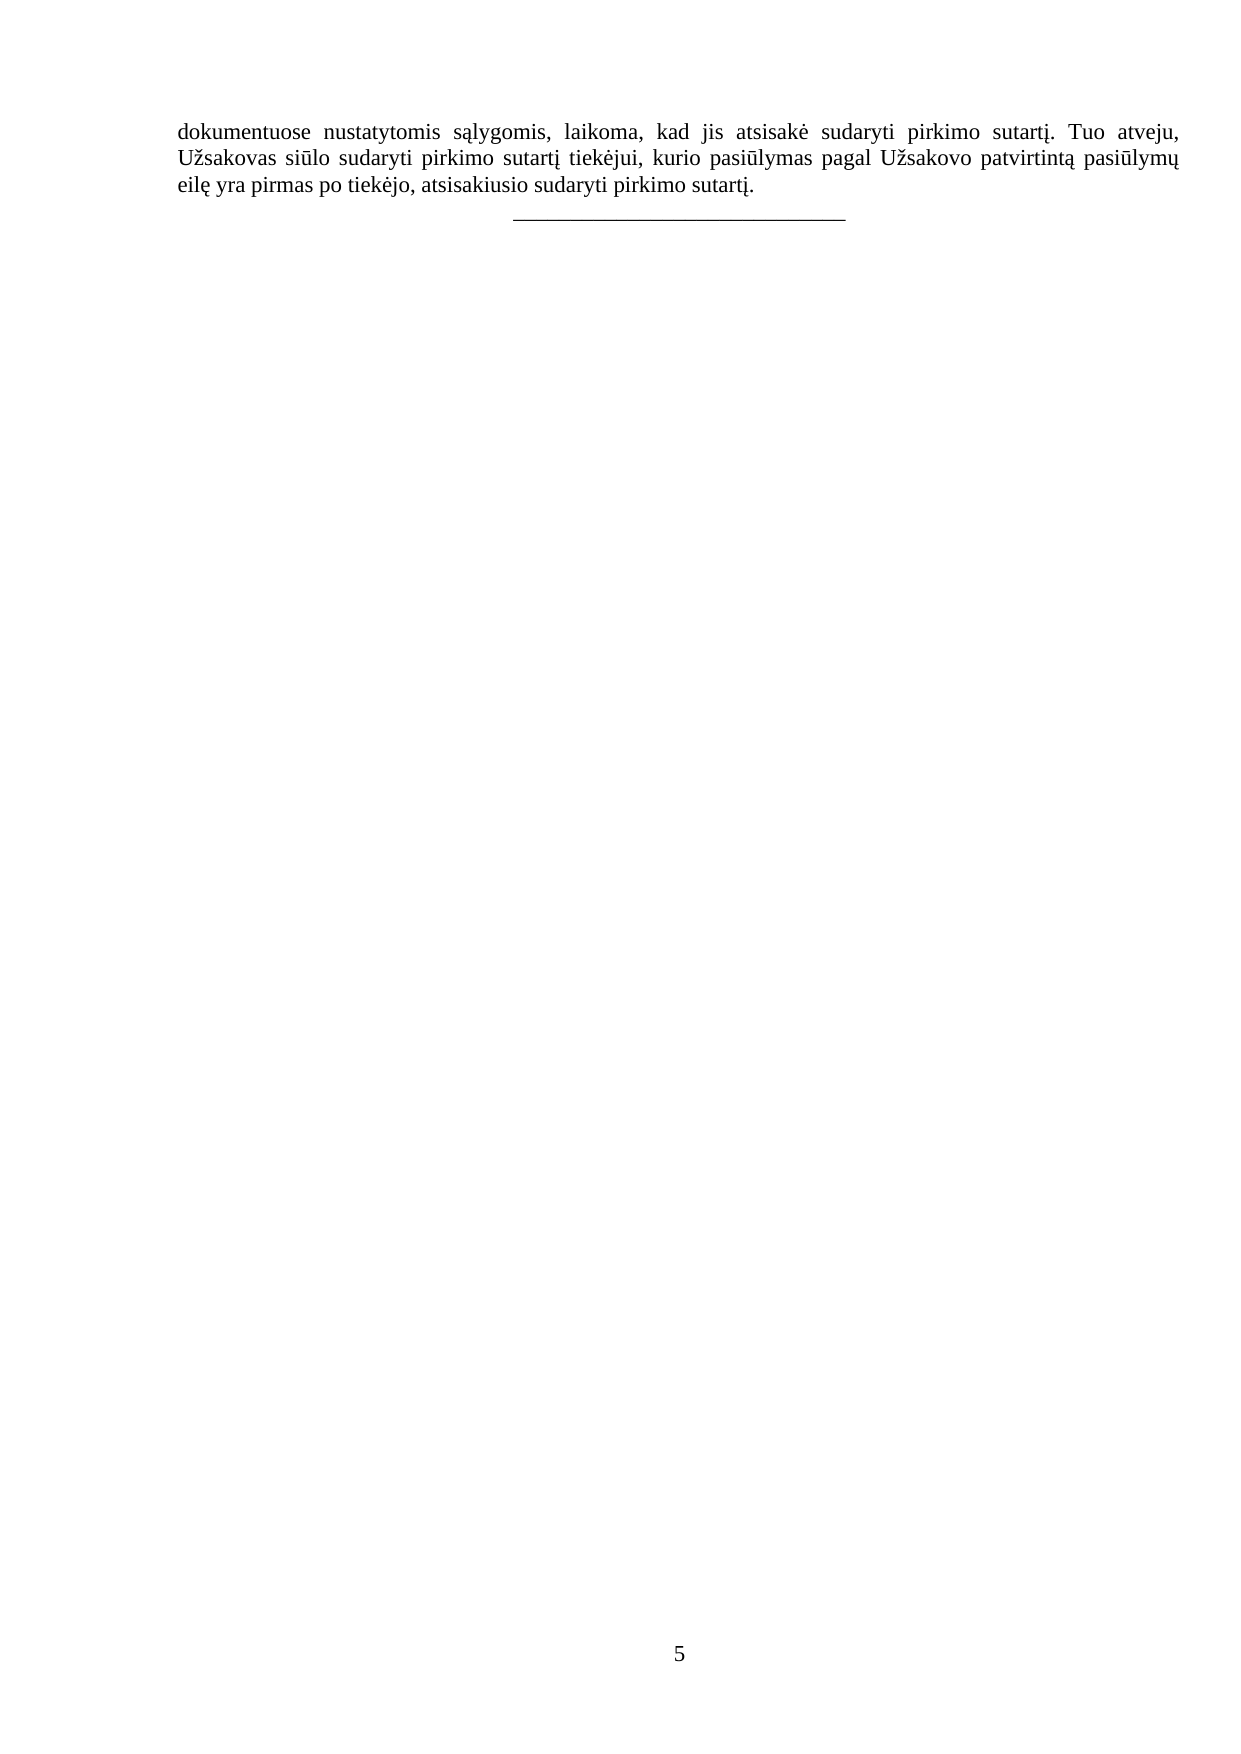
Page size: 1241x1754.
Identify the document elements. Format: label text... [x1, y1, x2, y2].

text _____________________________ [177, 197, 1181, 223]
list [177, 118, 1181, 197]
